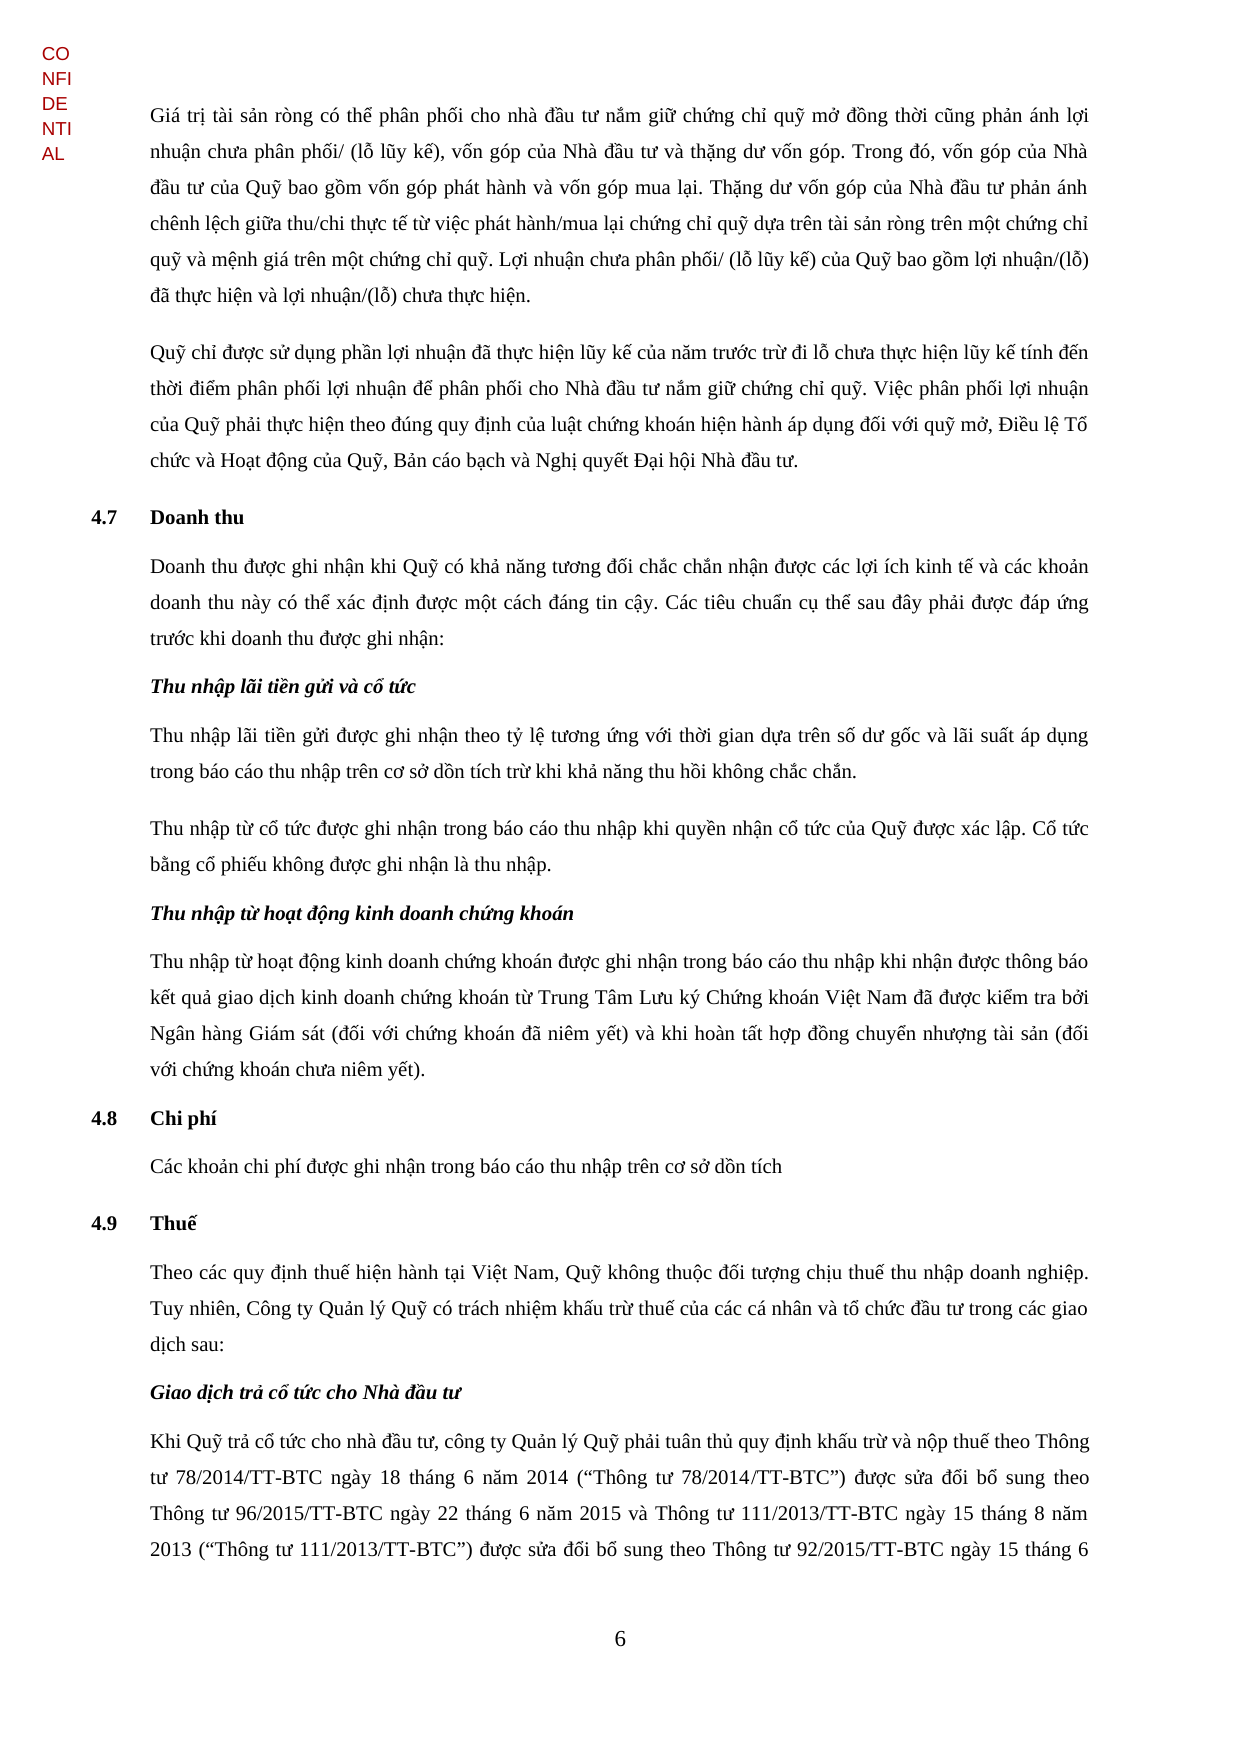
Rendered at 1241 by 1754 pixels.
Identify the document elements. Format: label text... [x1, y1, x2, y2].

text Thu nhập từ hoạt động kinh doanh chứng khoán [150, 900, 1090, 924]
text Các khoản chi phí được ghi nhận trong báo cáo thu nhập trên cơ sở dồn tích [150, 1154, 1090, 1178]
text Theo các quy định thuế hiện hành tại Việt Nam, Quỹ không thuộc đối tượng chịu thuế thu nhập doanh nghiệp. Tuy nhiên, Công ty Quản lý Quỹ có trách nhiệm khấu trừ thuế của các cá nhân và tổ chức đầu tư trong các giao dịch sau: [150, 1259, 1090, 1356]
text Thu nhập lãi tiền gửi được ghi nhận theo tỷ lệ tương ứng với thời gian dựa trên số dư gốc và lãi suất áp dụng trong báo cáo thu nhập trên cơ sở dồn tích trừ khi khả năng thu hồi không chắc chắn. [150, 723, 1090, 783]
text Thu nhập từ cổ tức được ghi nhận trong báo cáo thu nhập khi quyền nhận cổ tức của Quỹ được xác lập. Cổ tức bằng cổ phiếu không được ghi nhận là thu nhập. [150, 816, 1090, 876]
text Doanh thu được ghi nhận khi Quỹ có khả năng tương đối chắc chắn nhận được các lợi ích kinh tế và các khoản doanh thu này có thể xác định được một cách đáng tin cậy. Các tiêu chuẩn cụ thể sau đây phải được đáp ứng trước khi doanh thu được ghi nhận: [150, 554, 1090, 650]
text Thu nhập từ hoạt động kinh doanh chứng khoán được ghi nhận trong báo cáo thu nhập khi nhận được thông báo kết quả giao dịch kinh doanh chứng khoán từ Trung Tâm Lưu ký Chứng khoán Việt Nam đã được kiểm tra bởi Ngân hàng Giám sát (đối với chứng khoán đã niêm yết) và khi hoàn tất hợp đồng chuyển nhượng tài sản (đối với chứng khoán chưa niêm yết). [150, 949, 1090, 1081]
text Giá trị tài sản ròng có thể phân phối cho nhà đầu tư nắm giữ chứng chỉ quỹ mở đồng thời cũng phản ánh lợi nhuận chưa phân phối/ (lỗ lũy kế), vốn góp của Nhà đầu tư và thặng dư vốn góp. Trong đó, vốn góp của Nhà đầu tư của Quỹ bao gồm vốn góp phát hành và vốn góp mua lại. Thặng dư vốn góp của Nhà đầu tư phản ánh chênh lệch giữa thu/chi thực tế từ việc phát hành/mua lại chứng chỉ quỹ dựa trên tài sản ròng trên một chứng chỉ quỹ và mệnh giá trên một chứng chỉ quỹ. Lợi nhuận chưa phân phối/ (lỗ lũy kế) của Quỹ bao gồm lợi nhuận/(lỗ) đã thực hiện và lợi nhuận/(lỗ) chưa thực hiện. [150, 103, 1090, 307]
list Doanh thu [91, 505, 1090, 529]
list Thuế [91, 1211, 1090, 1235]
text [150, 1429, 1090, 1561]
text Giao dịch trả cổ tức cho Nhà đầu tư [150, 1380, 1090, 1404]
text Quỹ chỉ được sử dụng phần lợi nhuận đã thực hiện lũy kế của năm trước trừ đi lỗ chưa thực hiện lũy kế tính đến thời điểm phân phối lợi nhuận để phân phối cho Nhà đầu tư nắm giữ chứng chỉ quỹ. Việc phân phối lợi nhuận của Quỹ phải thực hiện theo đúng quy định của luật chứng khoán hiện hành áp dụng đối với quỹ mở, Điều lệ Tổ chức và Hoạt động của Quỹ, Bản cáo bạch và Nghị quyết Đại hội Nhà đầu tư. [150, 340, 1090, 472]
list Chi phí [91, 1106, 1090, 1130]
text Thu nhập lãi tiền gửi và cổ tức [150, 674, 1090, 698]
